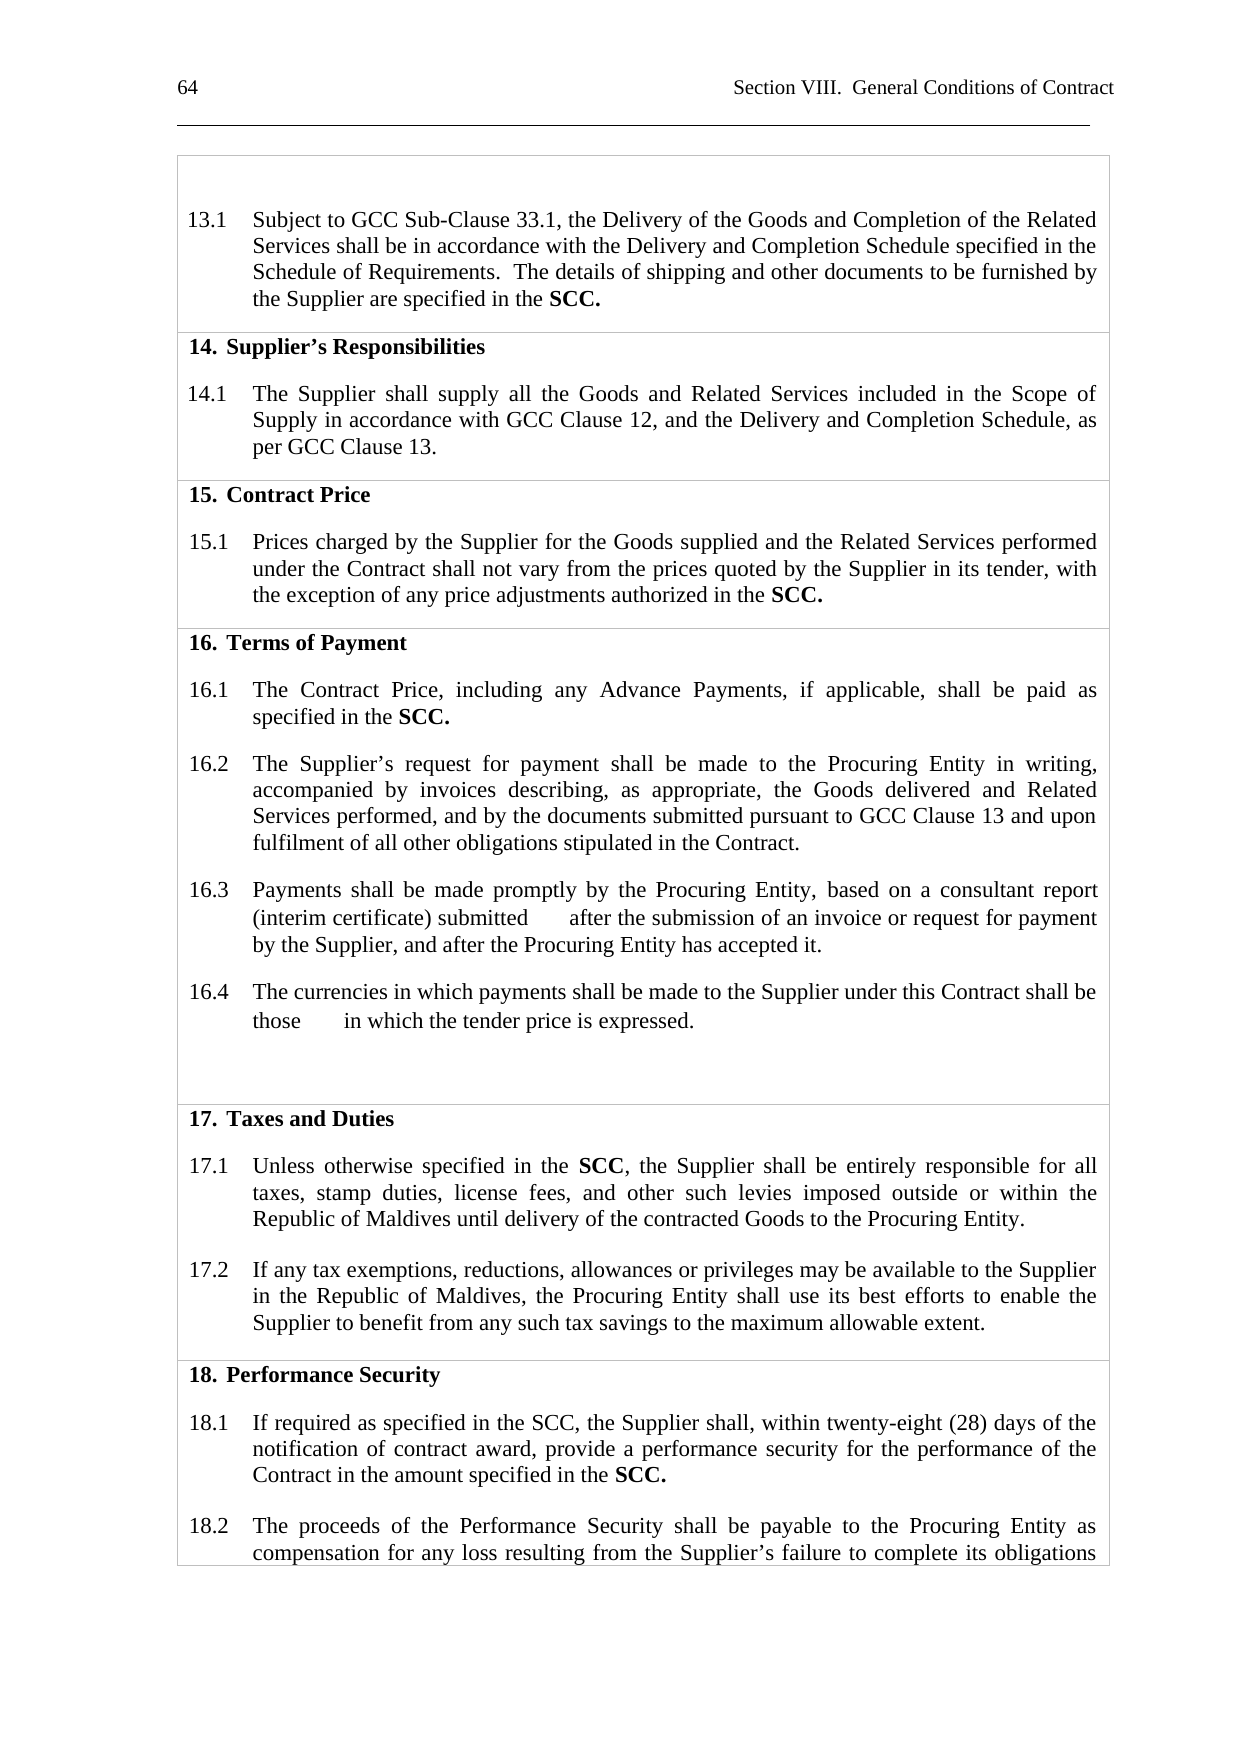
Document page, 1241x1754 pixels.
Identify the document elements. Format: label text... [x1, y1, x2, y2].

table_cell Taxes and Duties 17.1 Unless otherwise specified in the SCC, the Supplier shall be entirely responsible for all taxes, stamp duties, license fees, and other such levies imposed outside or within the Republic of Maldives until delivery of the contracted Goods to the Procuring Entity. 17.2 If any tax exemptions, reductions, allowances or privileges may be available to the Supplier in the Republic of Maldives, the Procuring Entity shall use its best efforts to enable the Supplier to benefit from any such tax savings to the maximum allowable extent. [178, 1105, 1109, 1360]
table_cell Contract Price 15.1 Prices charged by the Supplier for the Goods supplied and the Related Services performed under the Contract shall not vary from the prices quoted by the Supplier in its tender, with the exception of any price adjustments authorized in the SCC. [178, 481, 1109, 628]
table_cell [178, 156, 1109, 332]
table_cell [178, 1361, 1109, 1565]
table_cell Terms of Payment 16.1 The Contract Price, including any Advance Payments, if applicable, shall be paid as specified in the SCC. 16.2 The Supplier’s request for payment shall be made to the Procuring Entity in writing, accompanied by invoices describing, as appropriate, the Goods delivered and Related Services performed, and by the documents submitted pursuant to GCC Clause 13 and upon fulfilment of all other obligations stipulated in the Contract. 16.3 Payments shall be made promptly by the Procuring Entity, after submission of an invoice or request for payment by the Supplier, and after the Procuring Entity has accepted it. 16.4 The currencies in which payments shall be made to the Supplier under this Contract shall be those expressed. [178, 629, 1109, 1104]
table_cell Supplier’s Responsibilities 14.1 The Supplier shall supply all the Goods and Related Services included in the Scope of Supply in accordance with GCC Clause 12, and the Delivery and Completion Schedule, as per GCC Clause 13. [178, 333, 1109, 480]
